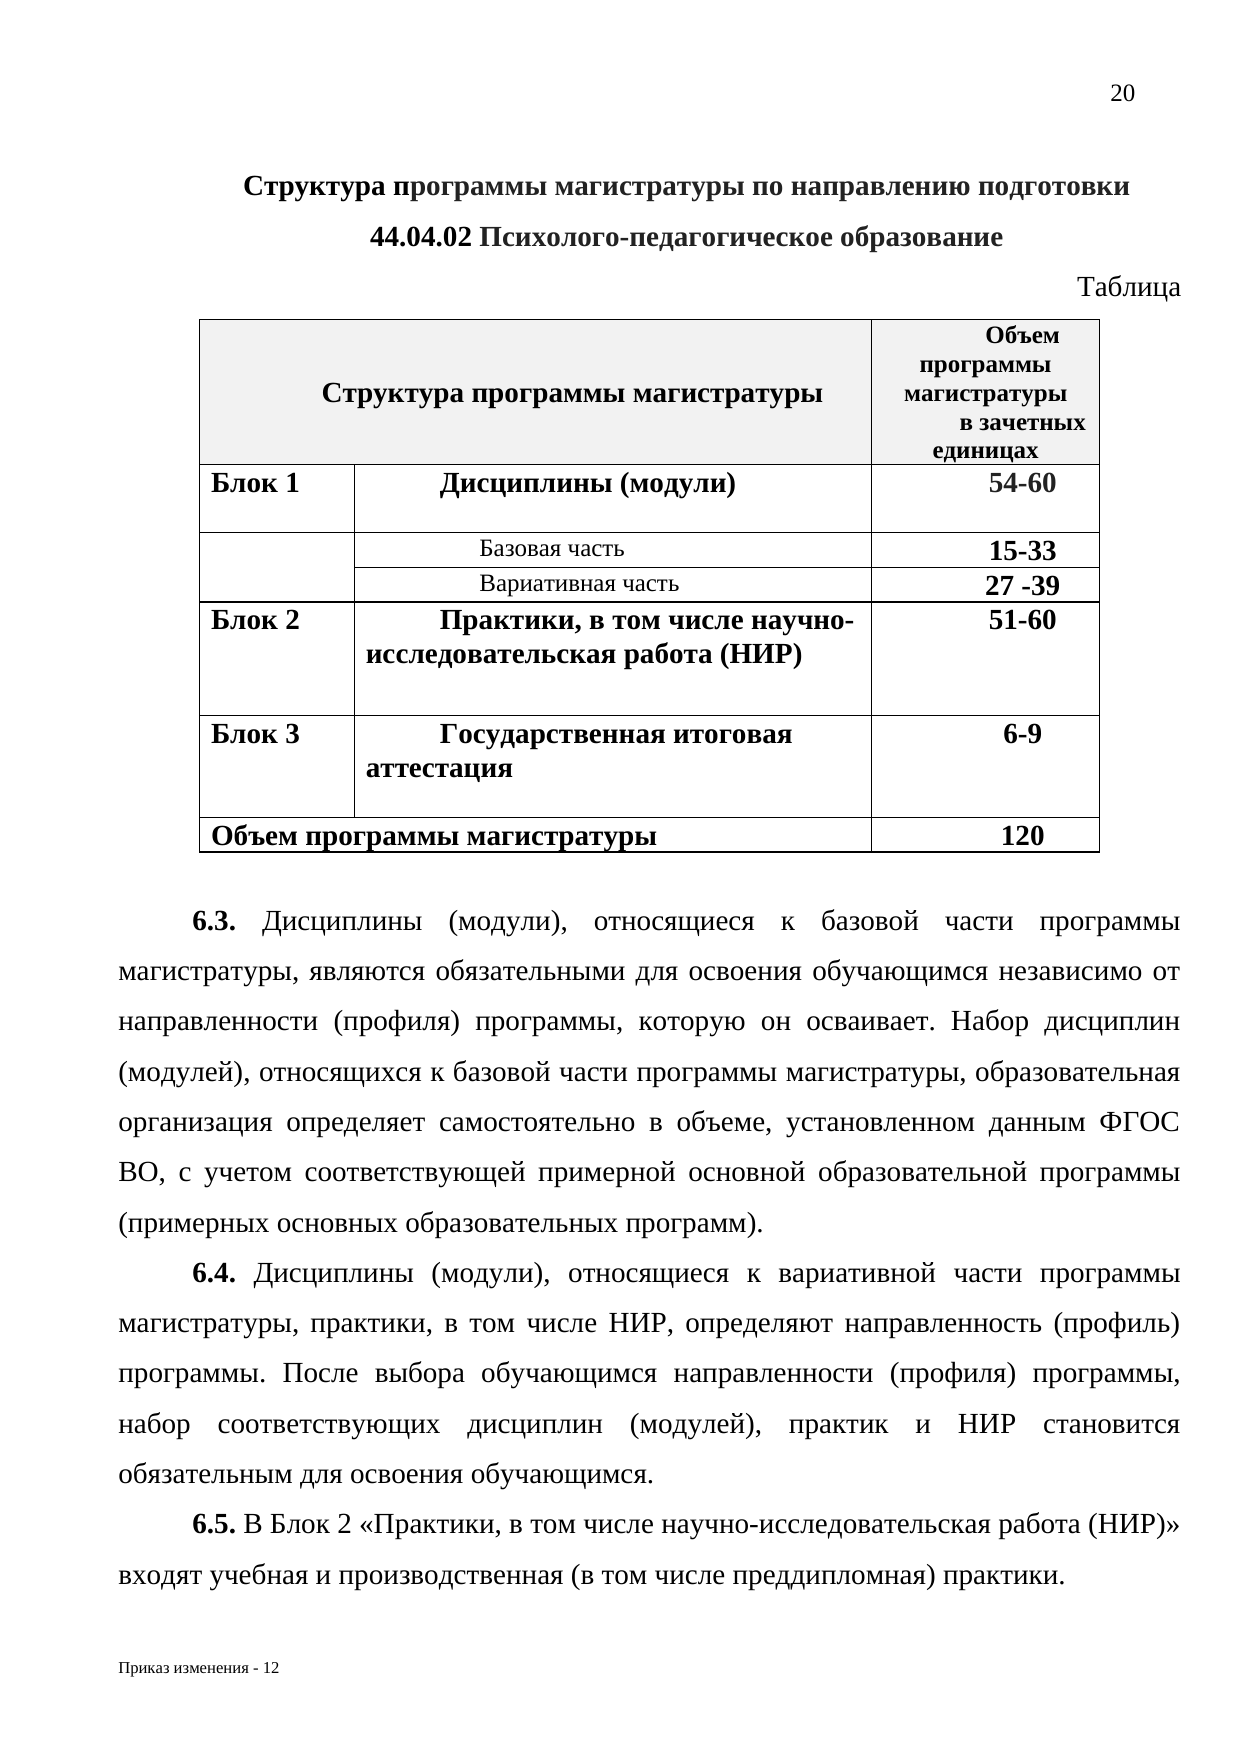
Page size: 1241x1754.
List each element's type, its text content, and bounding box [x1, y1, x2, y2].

table_cell Блок 3 [200, 716, 354, 817]
table_cell 54-60 [872, 465, 1099, 532]
text Структура программы магистратуры по направлению подготовки [118, 168, 1181, 202]
text 6.5. В Блок 2 «Практики, в том числе научно-исследовательская работа (НИР)» входят учебная и производственная (в том числе преддипломная) практики. [118, 1507, 1181, 1590]
text 6.3. Дисциплины (модули), относящиеся к базовой части программы магистратуры, являются обязательными для освоения обучающимся независимо от направленности (профиля) программы, которую он осваивает. Набор дисциплин (модулей), относящихся к базовой части программы магистратуры, образовательная организация определяет самостоятельно в объеме, установленном данным ФГОС ВО, с учетом соответствующей примерной основной образовательной программы (примерных основных образовательных программ). [118, 903, 1181, 1238]
table_cell Государственная итоговая аттестация [355, 716, 871, 817]
text 6.4. Дисциплины (модули), относящиеся к вариативной части программы магистратуры, практики, в том числе НИР, определяют направленность (профиль) программы. После выбора обучающимся направленности (профиля) программы, набор соответствующих дисциплин (модулей), практик и НИР становится обязательным для освоения обучающимся. [118, 1255, 1181, 1490]
table_cell 6-9 [872, 716, 1099, 817]
table_cell [200, 533, 354, 601]
table_cell Практики, в том числе научно-исследовательская работа (НИР) [355, 603, 871, 715]
table_cell Дисциплины (модули) [355, 465, 871, 532]
table_cell 27 -39 [872, 568, 1099, 601]
table_cell Блок 1 [200, 465, 354, 532]
table_cell Базовая часть [355, 533, 871, 567]
table_header Структура программы магистратуры [200, 320, 871, 464]
table_cell Вариативная часть [355, 568, 871, 601]
table_cell Объем программы магистратуры [200, 818, 871, 851]
text Таблица [118, 269, 1181, 303]
table_cell Блок 2 [200, 603, 354, 715]
table_cell 120 [872, 818, 1099, 851]
table_cell 15-33 [872, 533, 1099, 567]
text 44.04.02 Психолого-педагогическое образование [118, 219, 1181, 252]
table_cell 51-60 [872, 603, 1099, 715]
table_header Объем программы магистратуры в зачетных единицах [872, 320, 1099, 464]
